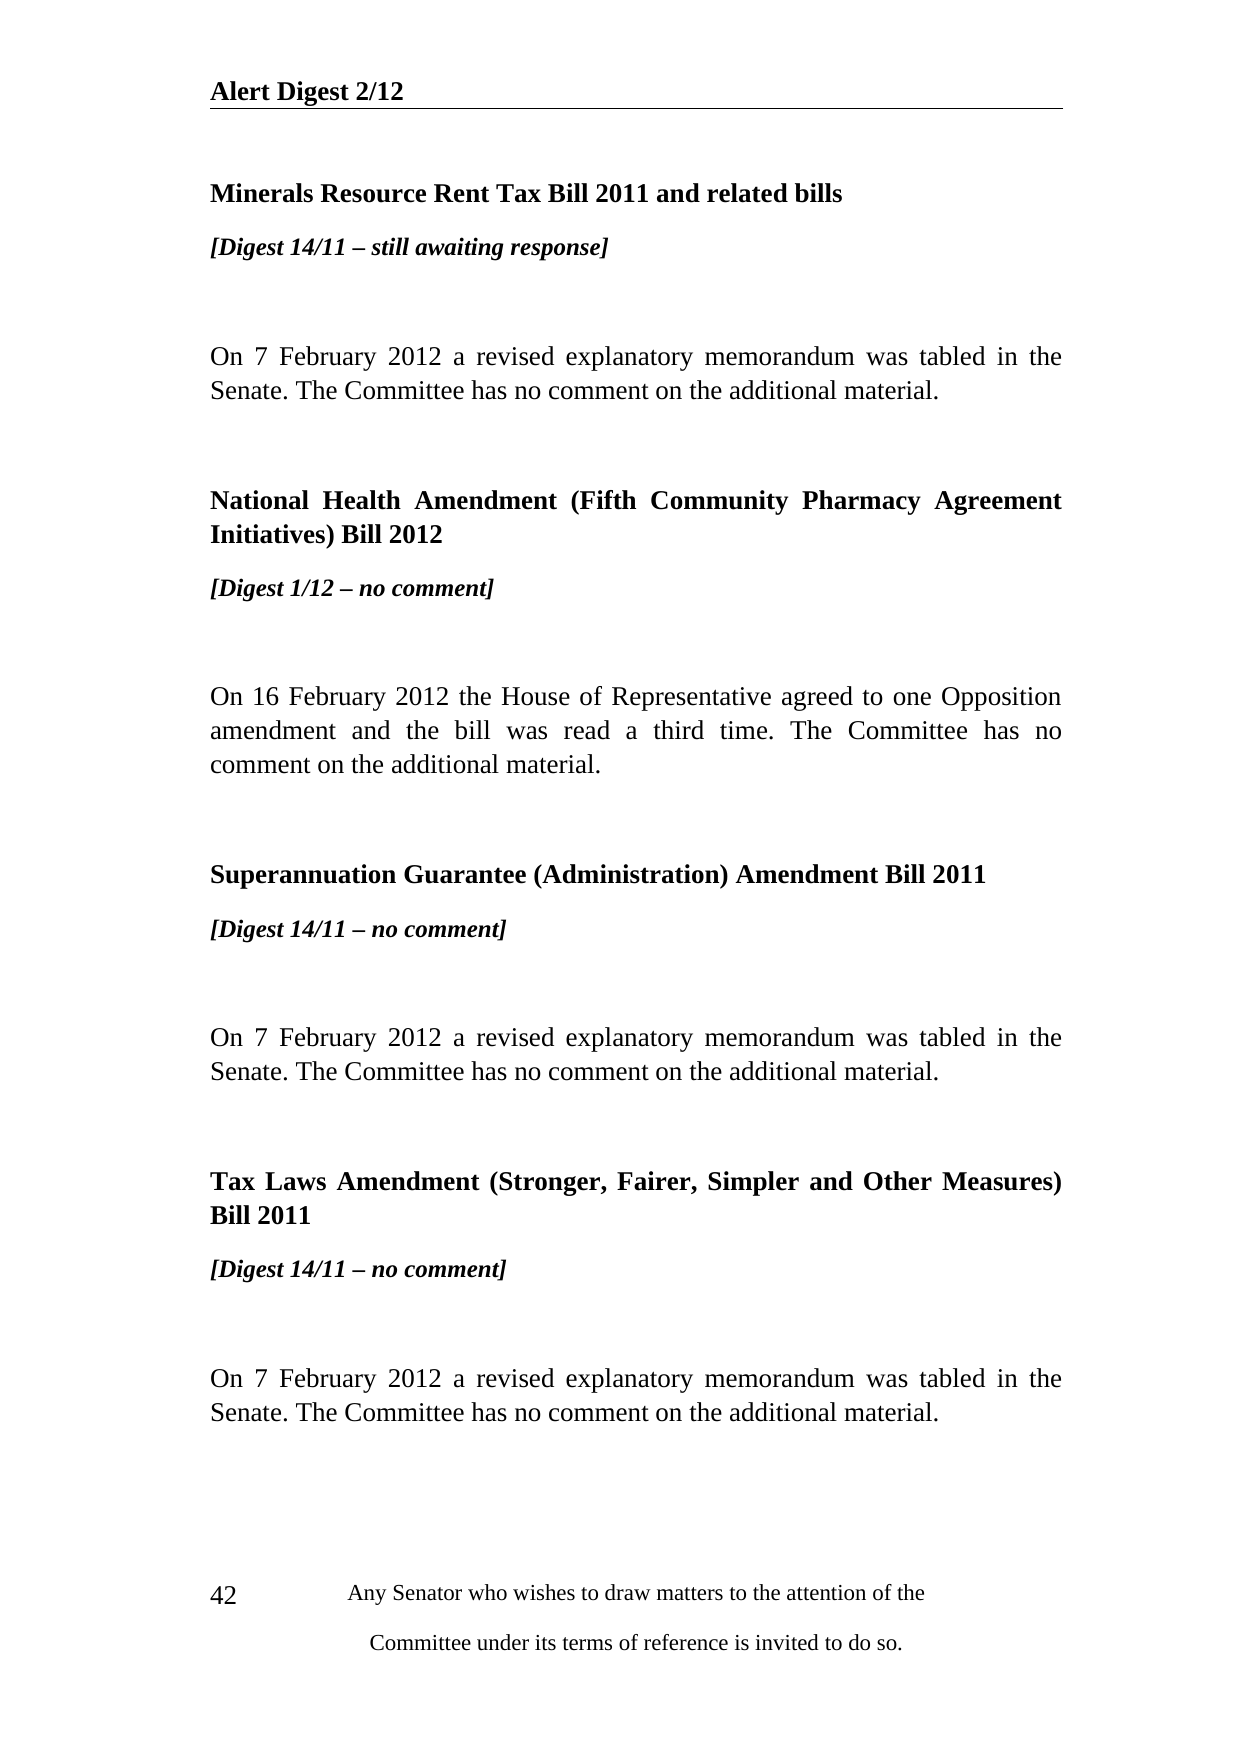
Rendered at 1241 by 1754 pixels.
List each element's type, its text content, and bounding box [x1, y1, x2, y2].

text On 16 February 2012 the House of Representative agreed to one Opposition amendment and the bill was read a third time. The Committee has no comment on the additional material. [210, 680, 1063, 780]
text On 7 February 2012 a revised explanatory memorandum was tabled in the Senate. The Committee has no comment on the additional material. [210, 1362, 1063, 1427]
text Tax Laws Amendment (Stronger, Fairer, Simpler and Other Measures) Bill 2011 [210, 1165, 1063, 1231]
text [Digest 14/11 – no comment] [210, 914, 1063, 942]
text National Health Amendment (Fifth Community Pharmacy Agreement Initiatives) Bill 2012 [210, 484, 1063, 549]
text Minerals Resource Rent Tax Bill 2011 and related bills [210, 177, 1063, 208]
text On 7 February 2012 a revised explanatory memorandum was tabled in the Senate. The Committee has no comment on the additional material. [210, 339, 1063, 405]
text [Digest 14/11 – still awaiting response] [210, 232, 1063, 261]
text Superannuation Guarantee (Administration) Amendment Bill 2011 [210, 859, 1063, 890]
text [Digest 1/12 – no comment] [210, 573, 1063, 602]
text On 7 February 2012 a revised explanatory memorandum was tabled in the Senate. The Committee has no comment on the additional material. [210, 1021, 1063, 1086]
text [Digest 14/11 – no comment] [210, 1254, 1063, 1283]
